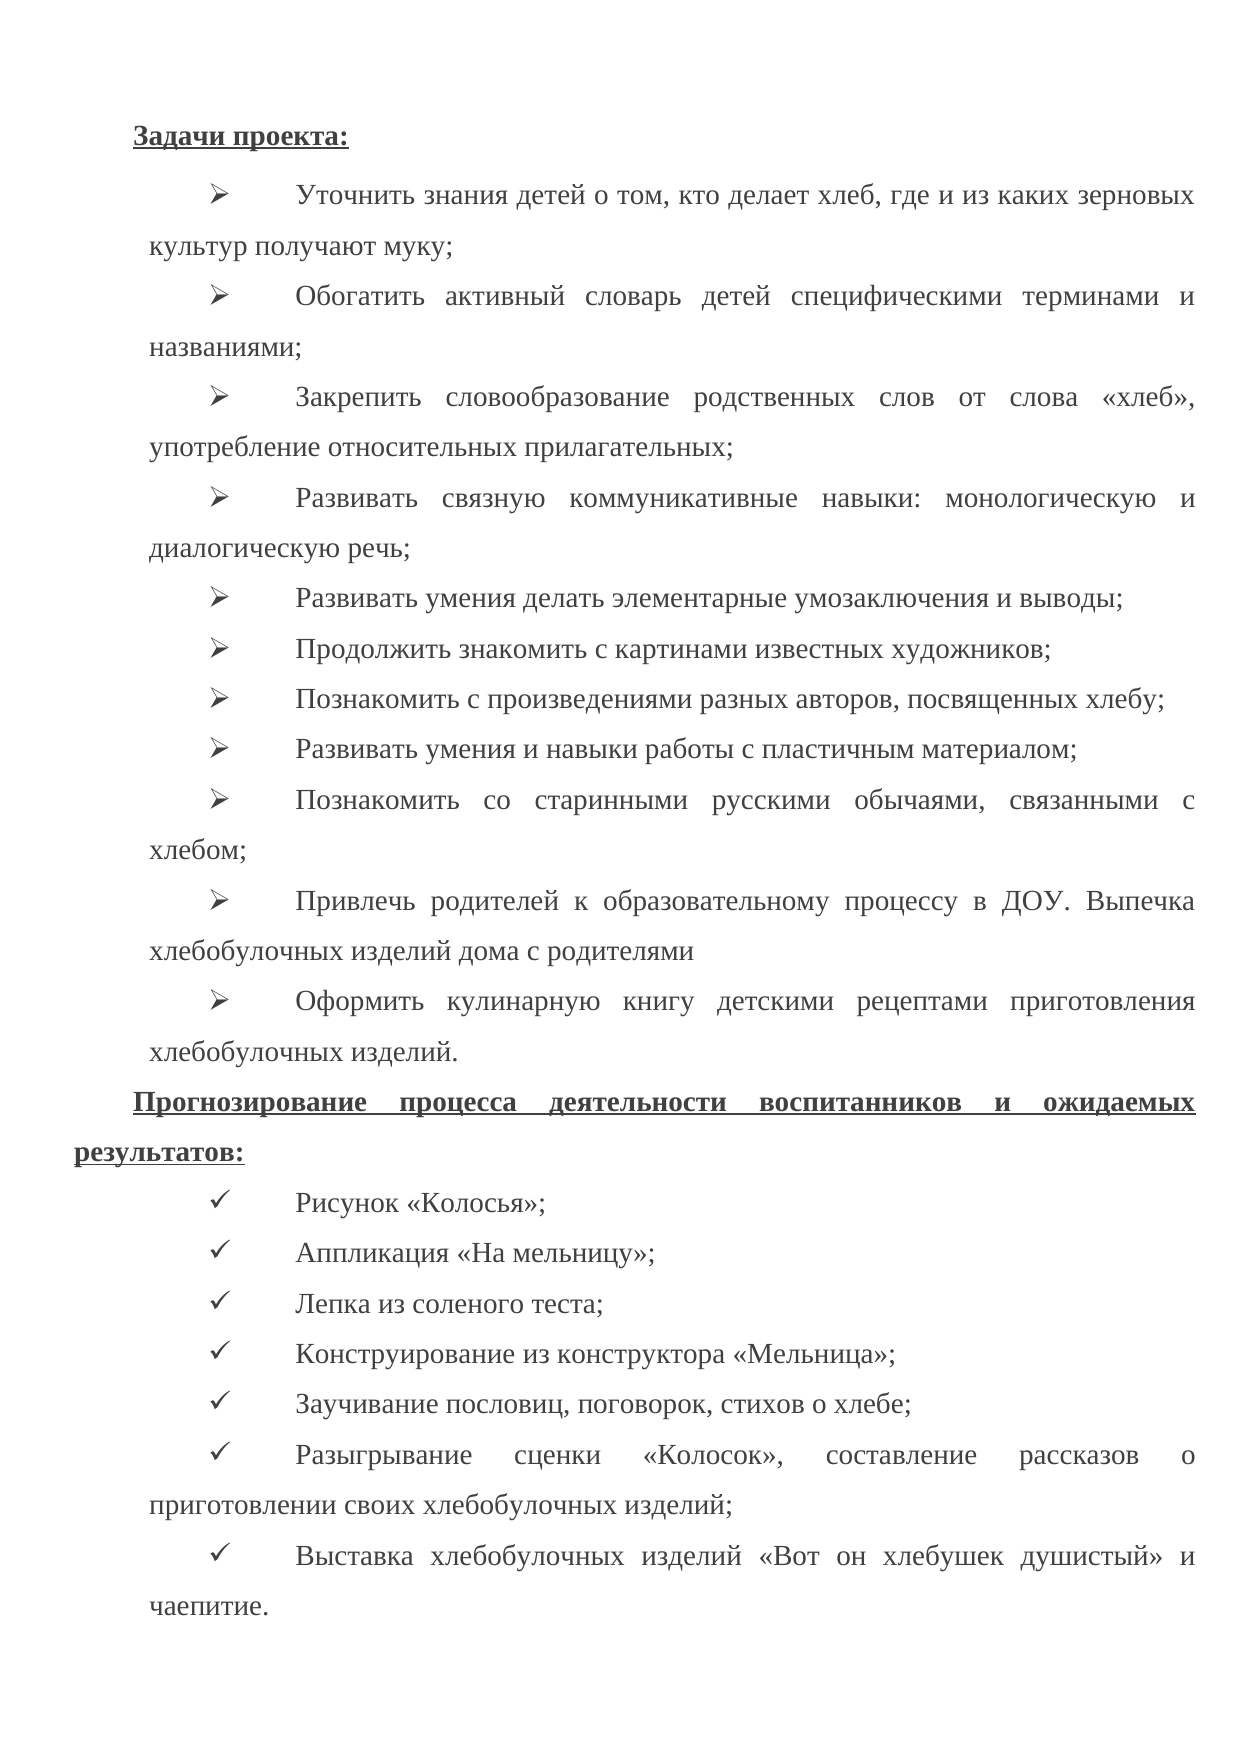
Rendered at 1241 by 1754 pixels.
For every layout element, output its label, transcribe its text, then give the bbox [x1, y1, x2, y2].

list Разыгрывание сценки «Колосок», составление рассказов о приготовлении своих хлебобулочных изделий; [149, 1437, 1196, 1521]
list Рисунок «Колосья»; [149, 1185, 1196, 1218]
list Лепка из соленого теста; [149, 1286, 1196, 1319]
list Аппликация «На мельницу»; [149, 1235, 1196, 1269]
text Задачи проекта: [74, 118, 1196, 152]
list Закрепить словообразование родственных слов от слова «хлеб», употребление относительных прилагательных; [149, 379, 1196, 463]
list Развивать связную коммуникативные навыки: монологическую и диалогическую речь; [149, 480, 1196, 564]
list Развивать умения делать элементарные умозаключения и выводы; [149, 580, 1196, 614]
list Оформить кулинарную книгу детскими рецептами приготовления хлебобулочных изделий. [149, 983, 1196, 1067]
list Познакомить со старинными русскими обычаями, связанными с хлебом; [149, 782, 1196, 866]
list Развивать умения и навыки работы с пластичным материалом; [149, 732, 1196, 765]
list Уточнить знания детей о том, кто делает хлеб, где и из каких зерновых культур получают муку; [149, 177, 1196, 261]
list Привлечь родителей к образовательному процессу в ДОУ. Выпечка хлебобулочных изделий дома с родителями [149, 883, 1196, 967]
list Заучивание пословиц, поговорок, стихов о хлебе; [149, 1387, 1196, 1420]
text Прогнозирование процесса деятельности воспитанников и ожидаемых результатов: [74, 1084, 1196, 1168]
list Продолжить знакомить с картинами известных художников; [149, 631, 1196, 664]
list Познакомить с произведениями разных авторов, посвященных хлебу; [149, 681, 1196, 715]
list Выставка хлебобулочных изделий «Вот он хлебушек душистый» и чаепитие. [149, 1538, 1196, 1622]
list Обогатить активный словарь детей специфическими терминами и названиями; [149, 278, 1196, 362]
list Конструирование из конструктора «Мельница»; [149, 1336, 1196, 1370]
